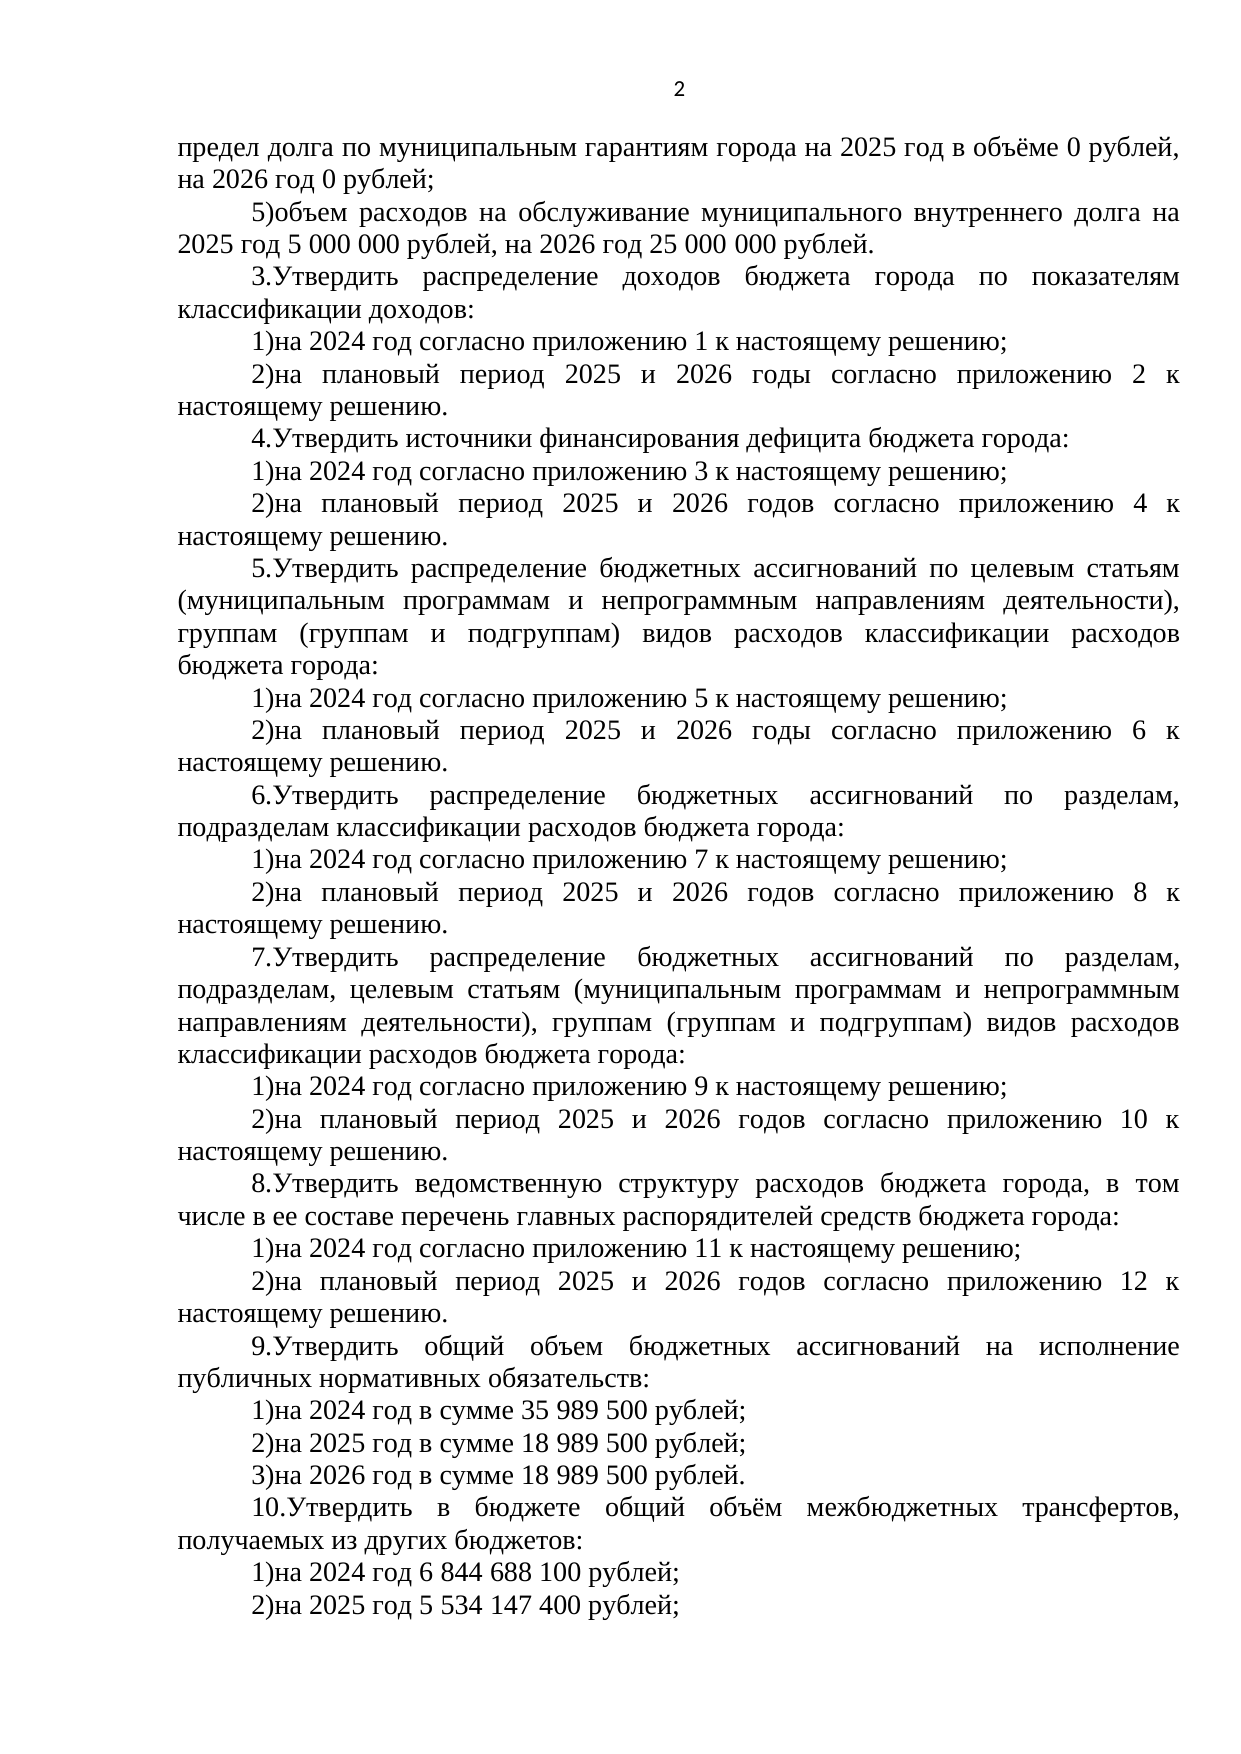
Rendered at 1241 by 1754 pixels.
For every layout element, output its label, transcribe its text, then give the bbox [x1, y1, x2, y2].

text 2)на плановый период 2025 и 2026 годы согласно приложению 2 к настоящему решению. [177, 357, 1181, 421]
text 2)на плановый период 2025 и 2026 годов согласно приложению 8 к настоящему решению. [177, 875, 1181, 940]
text 1)на 2024 год согласно приложению 1 к настоящему решению; [177, 324, 1181, 357]
text 5)объем расходов на обслуживание муниципального внутреннего долга на 2025 год 5 000 000 рублей, на 2026 год 25 000 000 рублей. [177, 195, 1181, 259]
text 1)на 2024 год согласно приложению 7 к настоящему решению; [177, 843, 1181, 875]
text 5.Утвердить распределение бюджетных ассигнований по целевым статьям (муниципальным программам и непрограммным направлениям деятельности), группам (группам и подгруппам) видов расходов классификации расходов бюджета города: [177, 551, 1181, 681]
text 2)на плановый период 2025 и 2026 годов согласно приложению 4 к настоящему решению. [177, 486, 1181, 551]
text 1)на 2024 год согласно приложению 3 к настоящему решению; [177, 454, 1181, 486]
text 8.Утвердить ведомственную структуру расходов бюджета города, в том числе в ее составе перечень главных распорядителей средств бюджета города: [177, 1167, 1181, 1231]
text 1)на 2024 год согласно приложению 9 к настоящему решению; [177, 1069, 1181, 1102]
text 6.Утвердить распределение бюджетных ассигнований по разделам, подразделам классификации расходов бюджета города: [177, 778, 1181, 843]
text 2)на 2025 год 5 534 147 400 рублей; [177, 1588, 1181, 1620]
text 2)на плановый период 2025 и 2026 годов согласно приложению 12 к настоящему решению. [177, 1264, 1181, 1328]
text 1)на 2024 год в сумме 35 989 500 рублей; [177, 1393, 1181, 1426]
text 1)на 2024 год согласно приложению 11 к настоящему решению; [177, 1231, 1181, 1264]
text 1)на 2024 год согласно приложению 5 к настоящему решению; [177, 681, 1181, 713]
text 2)на 2025 год в сумме 18 989 500 рублей; [177, 1426, 1181, 1458]
text 1)на 2024 год 6 844 688 100 рублей; [177, 1555, 1181, 1588]
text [177, 130, 1181, 195]
text 3)на 2026 год в сумме 18 989 500 рублей. [177, 1458, 1181, 1491]
text 4.Утвердить источники финансирования дефицита бюджета города: [177, 421, 1181, 454]
text 9.Утвердить общий объем бюджетных ассигнований на исполнение публичных нормативных обязательств: [177, 1328, 1181, 1393]
text 2)на плановый период 2025 и 2026 годы согласно приложению 6 к настоящему решению. [177, 713, 1181, 778]
text 7.Утвердить распределение бюджетных ассигнований по разделам, подразделам, целевым статьям (муниципальным программам и непрограммным направлениям деятельности), группам (группам и подгруппам) видов расходов классификации расходов бюджета города: [177, 940, 1181, 1069]
text 2)на плановый период 2025 и 2026 годов согласно приложению 10 к настоящему решению. [177, 1102, 1181, 1167]
text 3.Утвердить распределение доходов бюджета города по показателям классификации доходов: [177, 259, 1181, 324]
text 10.Утвердить в бюджете общий объём межбюджетных трансфертов, получаемых из других бюджетов: [177, 1491, 1181, 1555]
